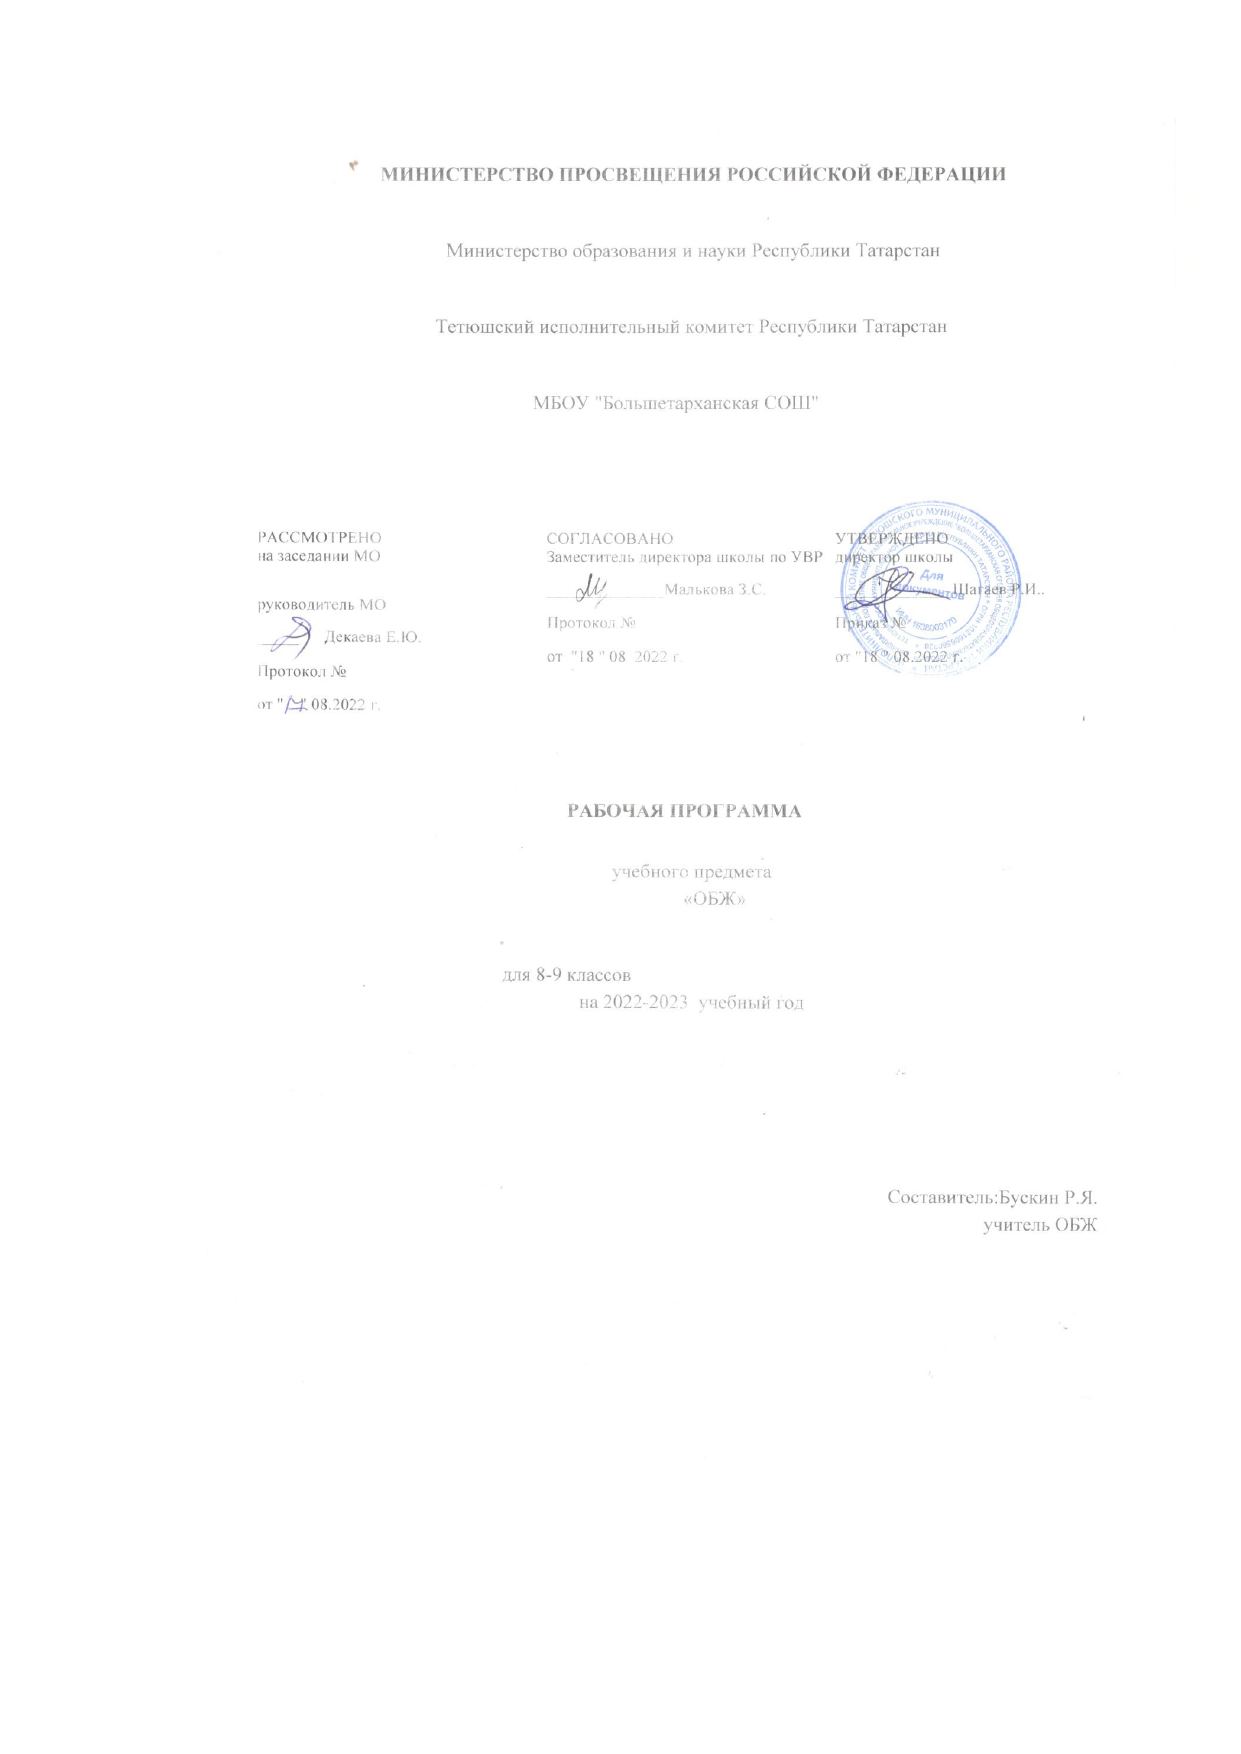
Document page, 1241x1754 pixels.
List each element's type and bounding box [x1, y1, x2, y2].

picture [206, 118, 1211, 1499]
